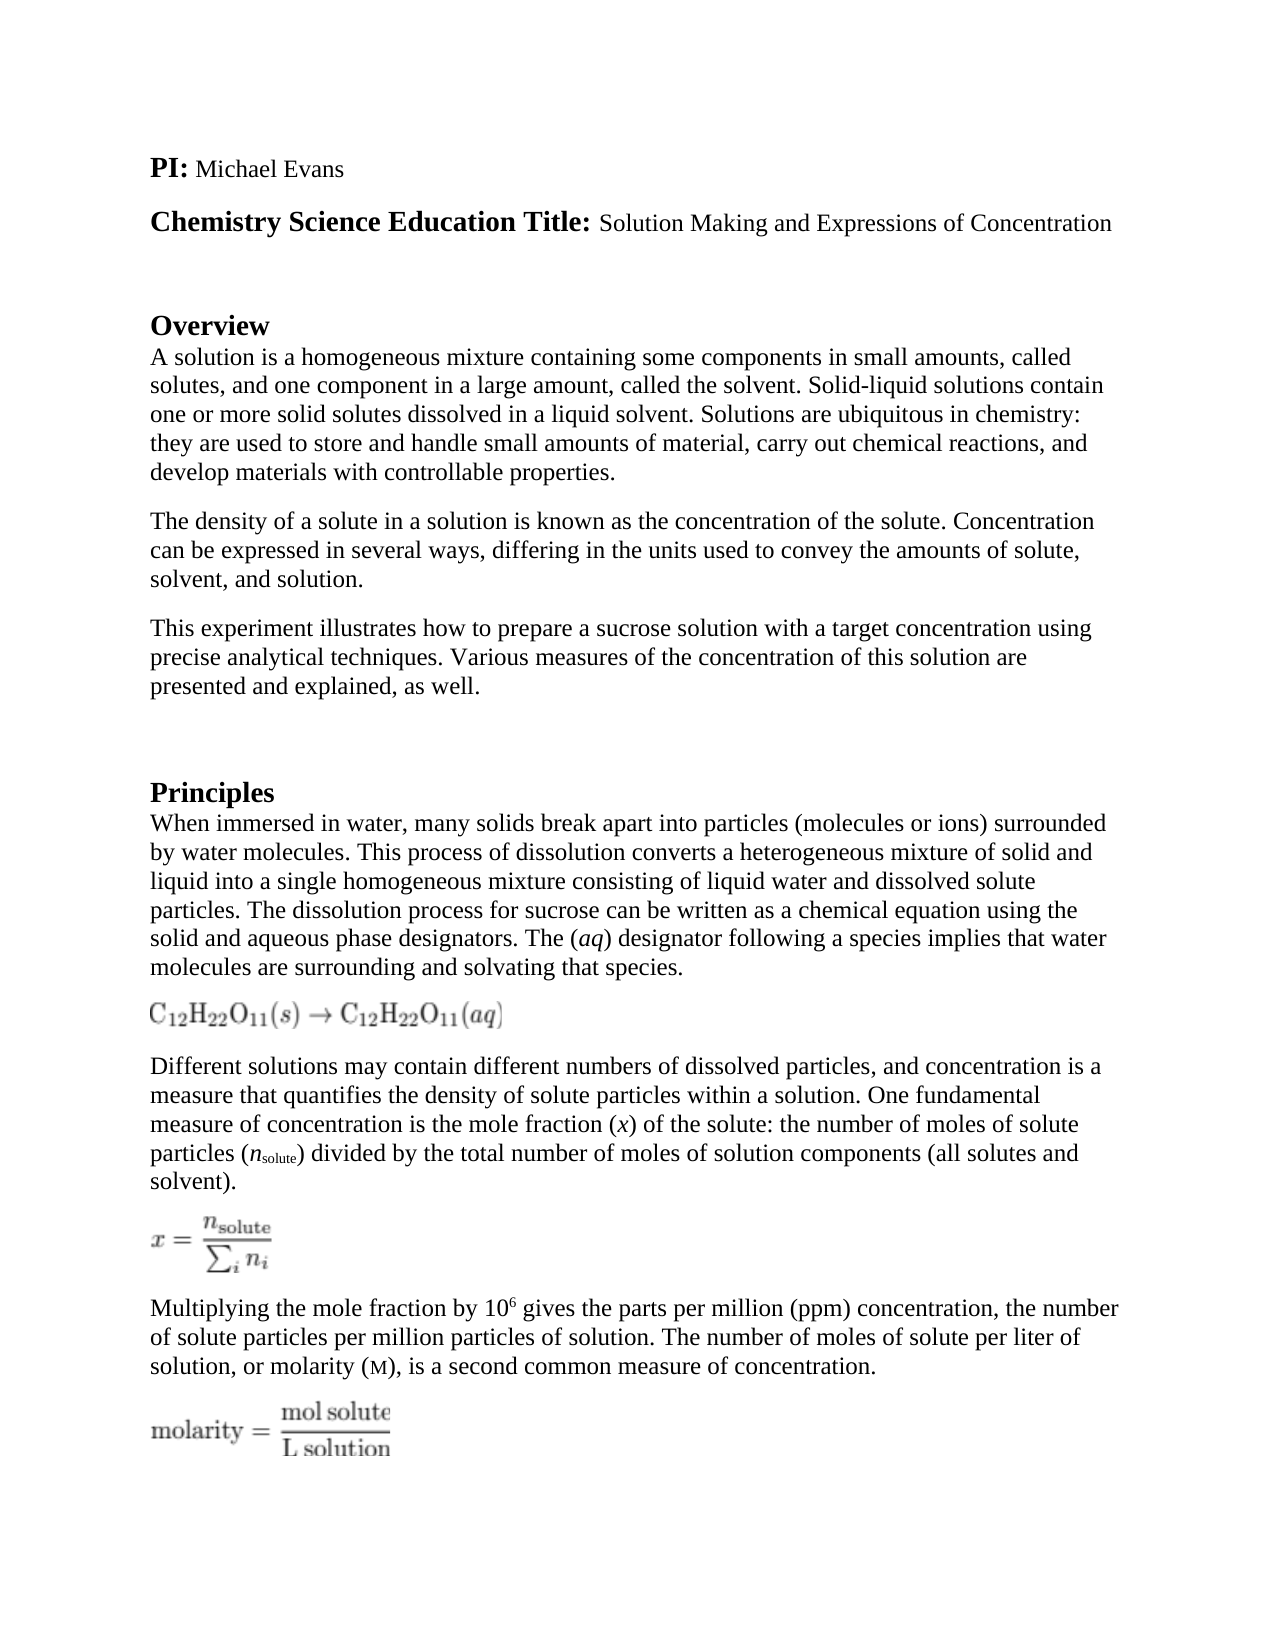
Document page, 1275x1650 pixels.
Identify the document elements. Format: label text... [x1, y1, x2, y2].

text Overview A solution is a homogeneous mixture containing some components in small amounts, called solutes, and one component in a large amount, called the solvent. Solid-liquid solutions contain one or more solid solutes dissolved in a liquid solvent. Solutions are ubiquitous in chemistry: they are used to store and handle small amounts of material, carry out chemical reactions, and develop materials with controllable properties. [150, 308, 1125, 486]
text Different solutions may contain different numbers of dissolved particles, and concentration is a measure that quantifies the density of solute particles within a solution. One fundamental measure of concentration is the mole fraction (x) of the solute: the number of moles of solute particles (nsolute) divided by the total number of moles of solution components (all solutes and solvent). [150, 1051, 1125, 1195]
text Principles When immersed in water, many solids break apart into particles (molecules or ions) surrounded by water molecules. This process of dissolution converts a heterogeneous mixture of solid and liquid into a single homogeneous mixture consisting of liquid water and dissolved solute particles. The dissolution process for sucrose can be written as a chemical equation using the solid and aqueous phase designators. The (aq) designator following a species implies that water molecules are surrounding and solvating that species. [150, 775, 1125, 981]
text Chemistry Science Education Title: Solution Making and Expressions of Concentration [150, 204, 1125, 238]
text Multiplying the mole fraction by 106 gives the parts per million (ppm) concentration, the number of solute particles per million particles of solution. The number of moles of solute per liter of solution, or molarity (m), is a second common measure of concentration. [150, 1293, 1125, 1380]
text PI: Michael Evans [150, 150, 1125, 183]
text This experiment illustrates how to prepare a sucrose solution with a target concentration using precise analytical techniques. Various measures of the concentration of this solution are presented and explained, as well. [150, 613, 1125, 700]
text The density of a solute in a solution is known as the concentration of the solute. Concentration can be expressed in several ways, differing in the units used to convey the amounts of solute, solvent, and solution. [150, 506, 1125, 593]
